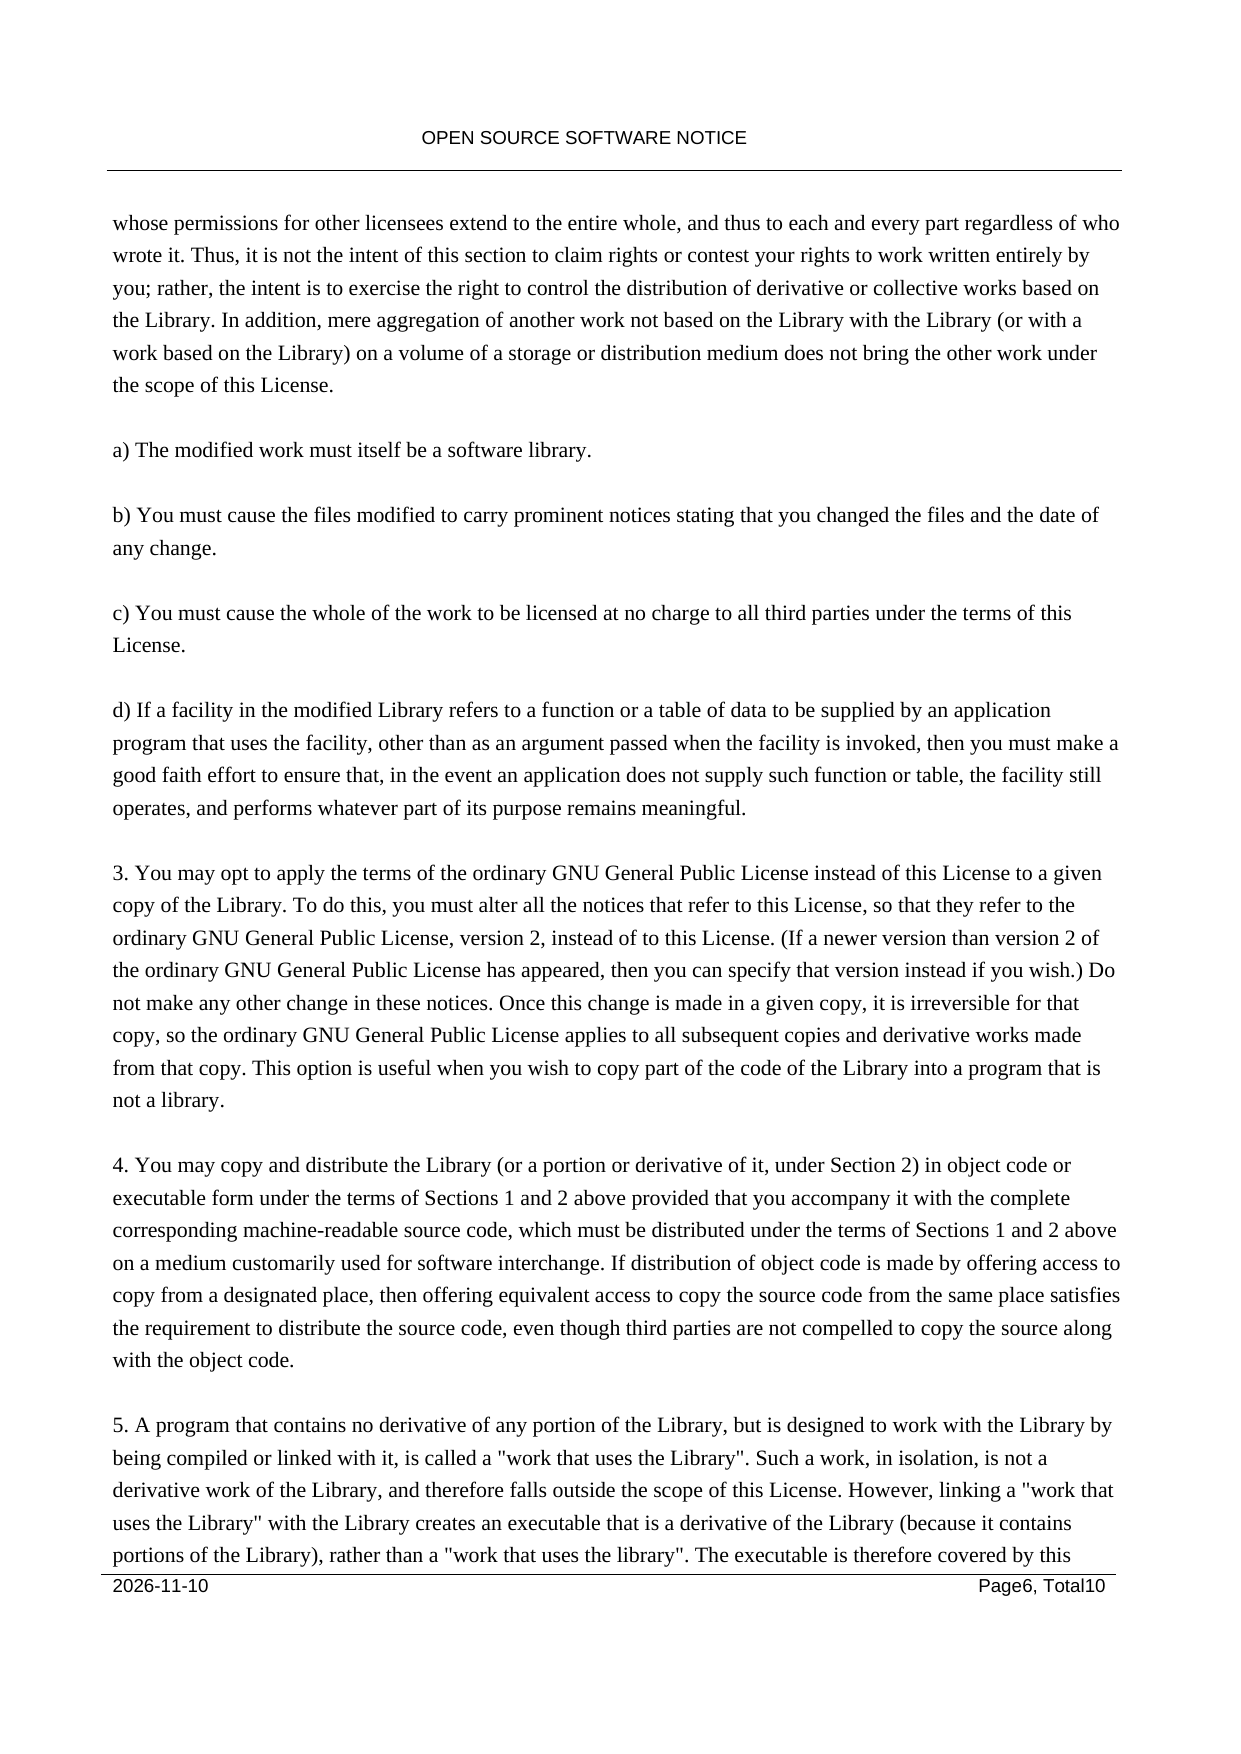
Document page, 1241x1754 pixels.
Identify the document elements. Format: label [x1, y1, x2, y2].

text [112, 206, 1128, 1571]
